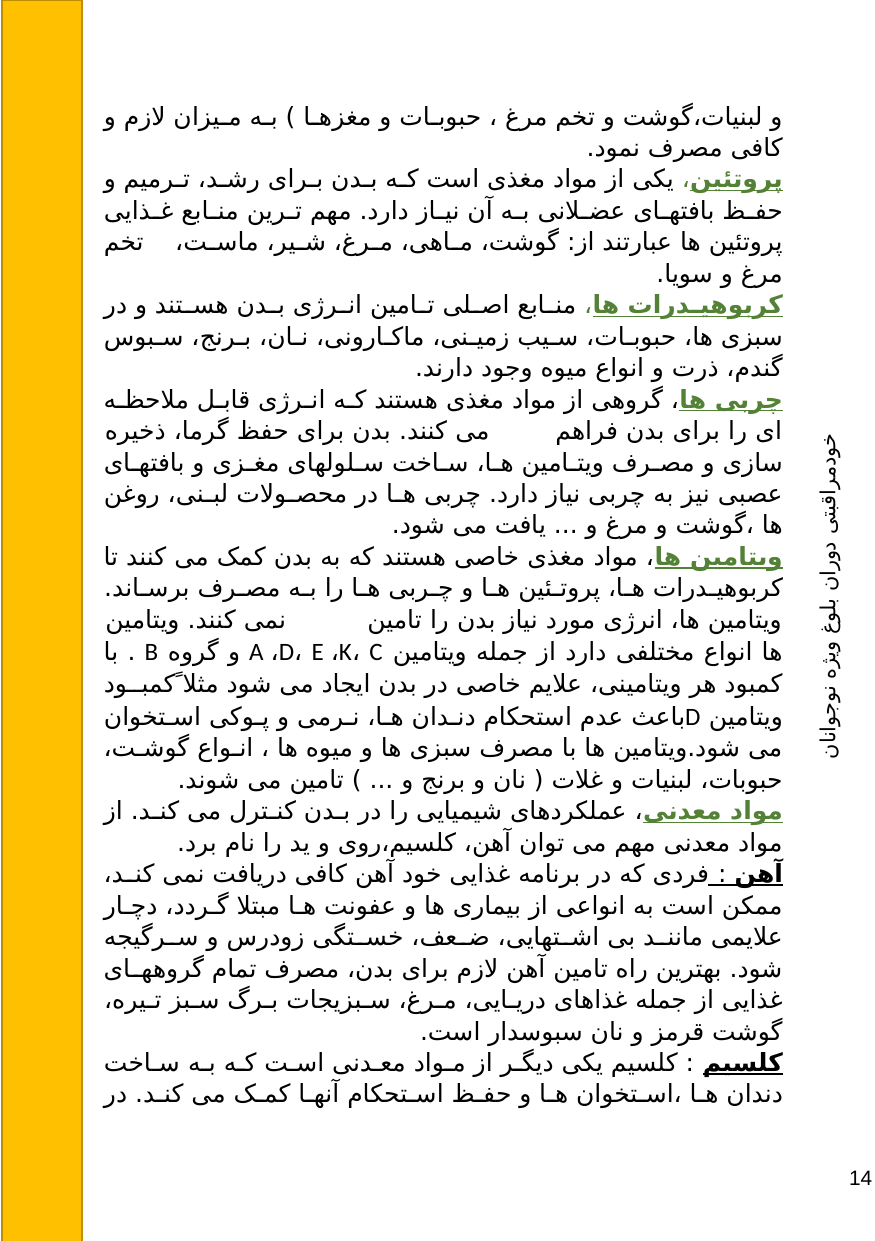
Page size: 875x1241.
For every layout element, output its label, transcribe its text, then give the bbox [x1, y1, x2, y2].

text پروتئین، یکی از مواد مغذی است که بدن برای رشد، ترمیم و حفظ بافتهای عضلانی به آن نیاز دارد. مهم ترین منابع غذایی پروتئین ها عبارتند از: گوشت، ماهی، مرغ، شیر، ماست، تخم مرغ و سویا. [103, 165, 783, 288]
text آهن : فردی که در برنامه غذایی خود آهن کافی دریافت نمی کند، ممکن است به انواعی از بیماری ها و عفونت ها مبتلا گردد، دچار علایمی مانند بی اشتهایی، ضعف، خستگی زودرس و سرگیجه شود. بهترین راه تامین آهن لازم برای بدن، مصرف تمام گروههای غذایی از جمله غذاهای دریایی، مرغ، سبزیجات برگ سبز تیره، گوشت قرمز و نان سبوسدار است. [103, 859, 783, 1046]
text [103, 1048, 783, 1109]
text ویتامین ها، مواد مغذی خاصی هستند که به بدن کمک می کنند تا کربوهیدرات ها، پروتئین ها و چربی ها را به مصرف برساند. ویتامین ها، انرژی مورد نیاز بدن را تامین نمی کنند. ویتامین ها انواع مختلفی دارد از جمله ویتامین A ،D، E ،K، C و گروه B . با کمبود هر ویتامینی، علایم خاصی در بدن ایجاد می شود مثلا ًکمبود ویتامین Dباعث عدم استحکام دندان ها، نرمی و پوکی استخوان می شود.ویتامین ها با مصرف سبزی ها و میوه ها ، انواع گوشت، حبوبات، لبنیات و غلات ( نان و برنج و ... ) تامین می شوند. [103, 542, 783, 794]
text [103, 102, 783, 162]
text کربوهیدرات ها، منابع اصلی تامین انرژی بدن هستند و در سبزی ها، حبوبات، سیب زمینی، ماکارونی، نان، برنج، سبوس گندم، ذرت و انواع میوه وجود دارند. [103, 291, 783, 383]
text چربی ها، گروهی از مواد مغذی هستند که انرژی قابل ملاحظه ای را برای بدن فراهم می کنند. بدن برای حفظ گرما، ذخیره سازی و مصرف ویتامین ها، ساخت سلولهای مغزی و بافتهای عصبی نیز به چربی نیاز دارد. چربی ها در محصولات لبنی، روغن ها ،گوشت و مرغ و ... یافت می شود. [103, 385, 783, 540]
text مواد معدنی، عملکردهای شیمیایی را در بدن کنترل می کند. از مواد معدنی مهم می توان آهن، کلسیم،روی و ید را نام برد. [103, 797, 783, 857]
